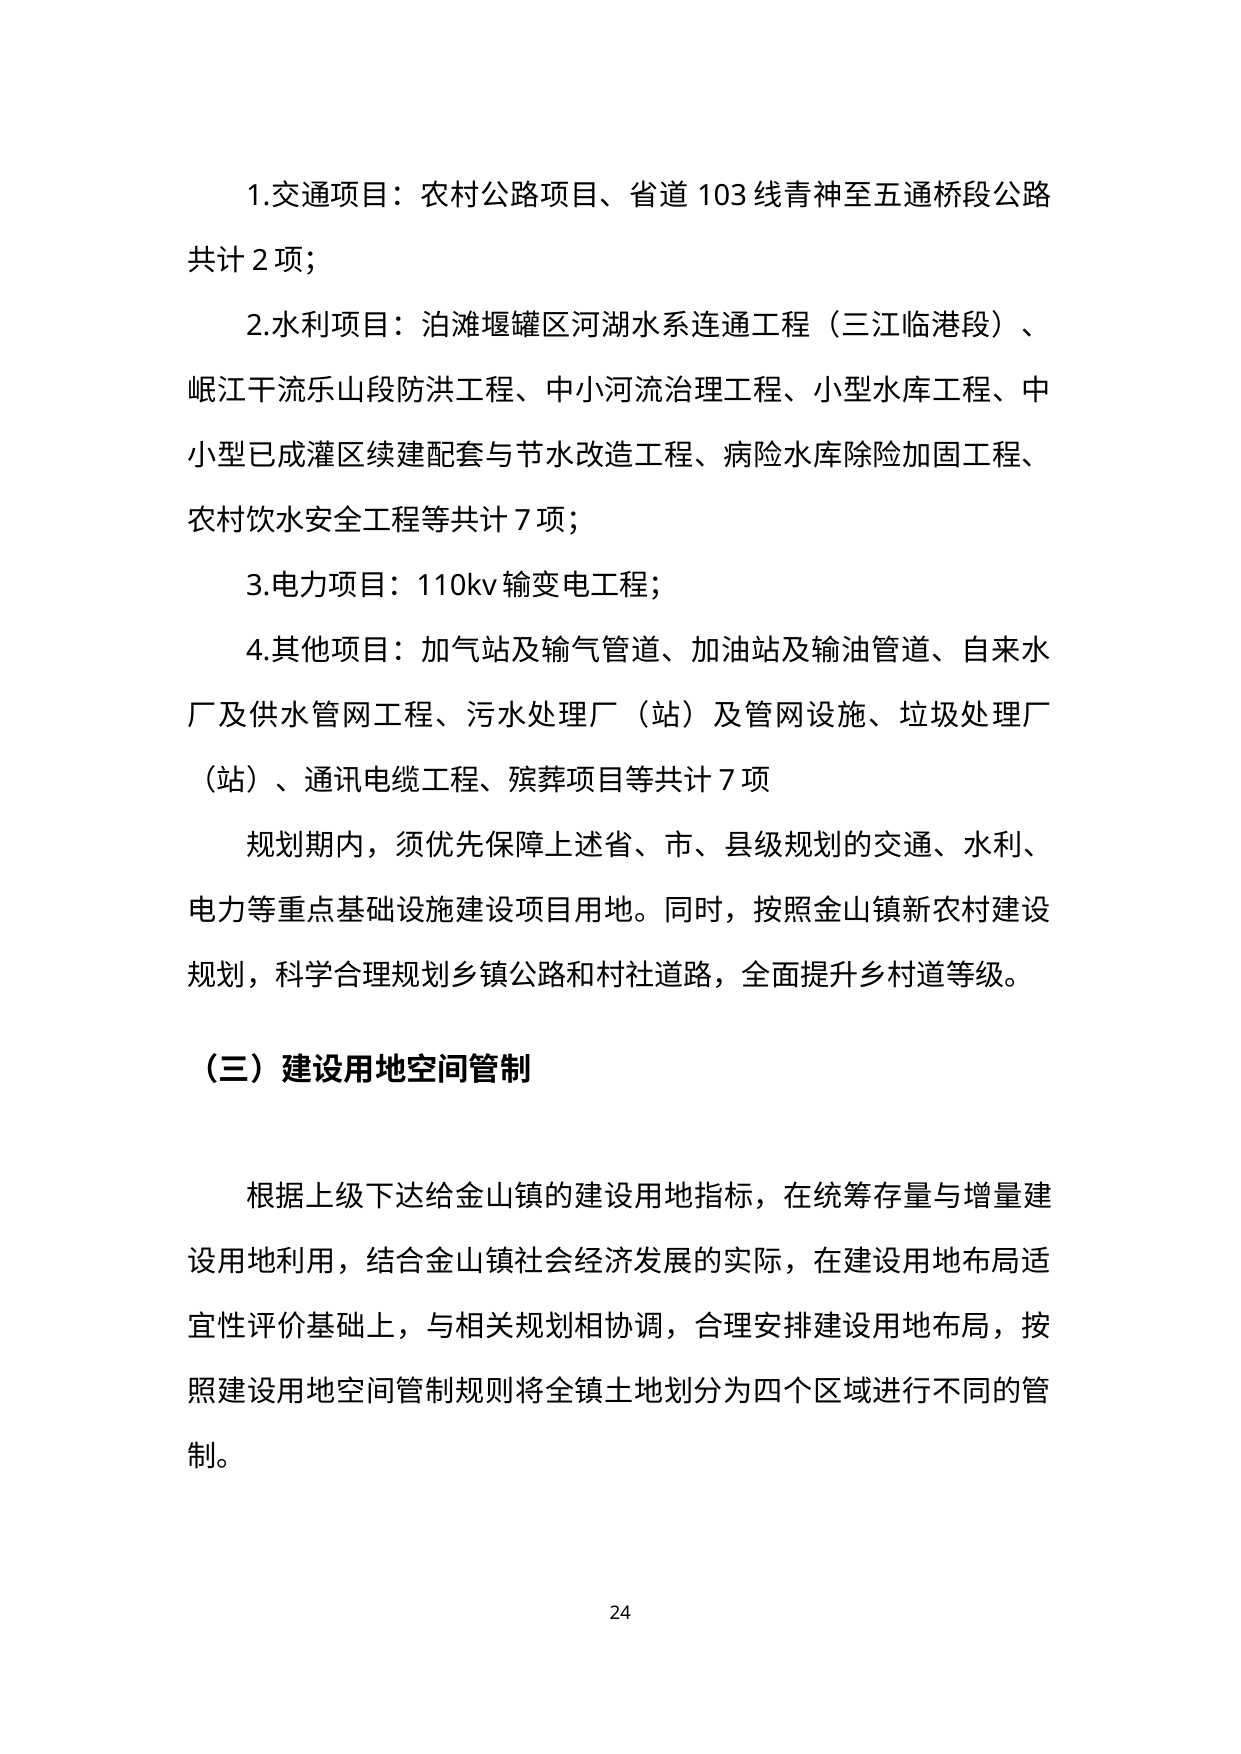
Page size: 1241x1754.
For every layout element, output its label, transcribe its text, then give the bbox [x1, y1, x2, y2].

text 4.其他项目：加气站及输气管道、加油站及输油管道、自来水厂及供水管网工程、污水处理厂（站）及管网设施、垃圾处理厂（站）、通讯电缆工程、殡葬项目等共计7项 [187, 615, 1053, 810]
text 2.水利项目：泊滩堰罐区河湖水系连通工程（三江临港段）、岷江干流乐山段防洪工程、中小河流治理工程、小型水库工程、中小型已成灌区续建配套与节水改造工程、病险水库除险加固工程、农村饮水安全工程等共计7项； [187, 290, 1053, 550]
text 规划期内，须优先保障上述省、市、县级规划的交通、水利、电力等重点基础设施建设项目用地。同时，按照金山镇新农村建设规划，科学合理规划乡镇公路和村社道路，全面提升乡村道等级。 [187, 810, 1053, 1005]
text 3.电力项目：110kv输变电工程； [187, 550, 1053, 615]
text 1.交通项目：农村公路项目、省道103线青神至五通桥段公路共计2项； [187, 160, 1053, 290]
text 根据上级下达给金山镇的建设用地指标，在统筹存量与增量建设用地利用，结合金山镇社会经济发展的实际，在建设用地布局适宜性评价基础上，与相关规划相协调，合理安排建设用地布局，按照建设用地空间管制规则将全镇土地划分为四个区域进行不同的管制。 [187, 1161, 1053, 1486]
subtitle （三）建设用地空间管制 [187, 1034, 1053, 1099]
